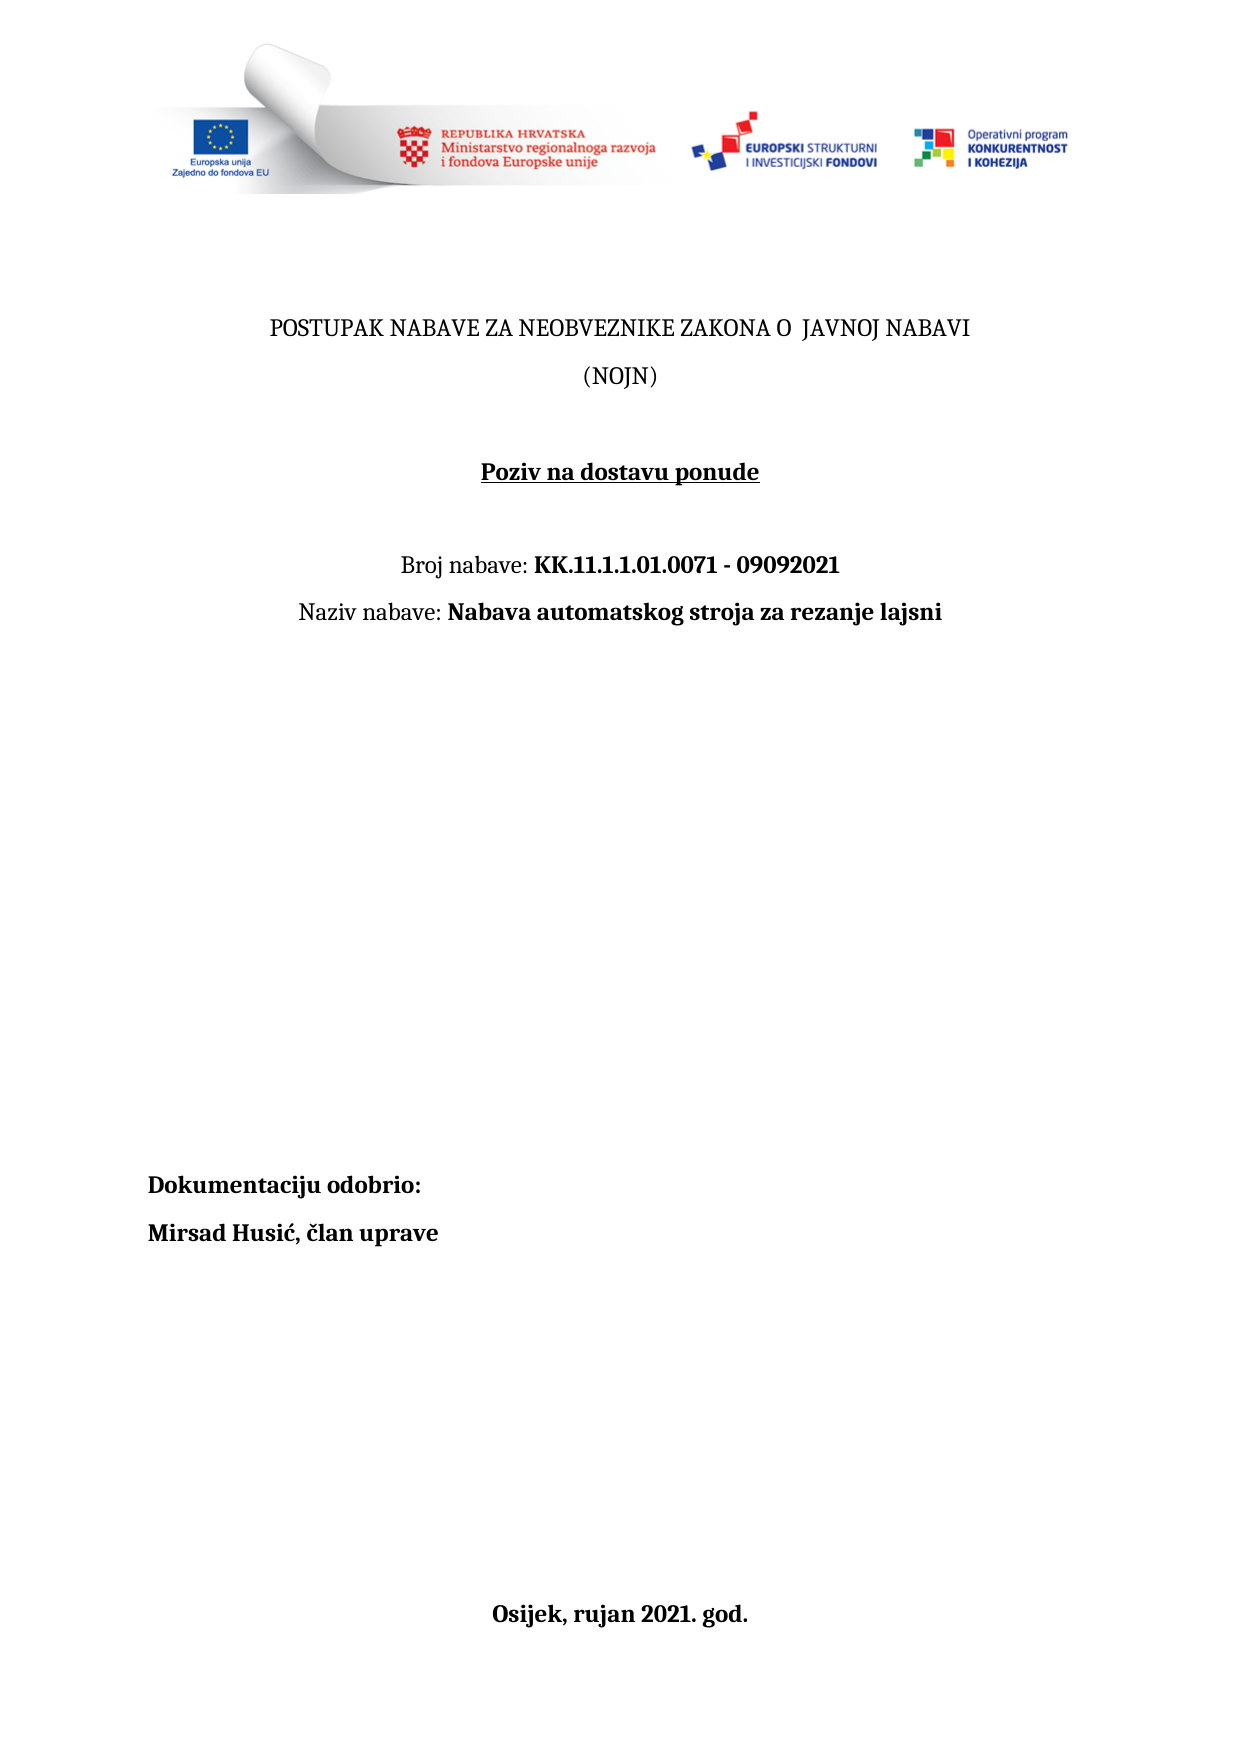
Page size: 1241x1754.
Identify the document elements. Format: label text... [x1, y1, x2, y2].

picture [147, 35, 1093, 194]
text Mirsad Husić, član uprave [148, 1218, 1092, 1247]
text Osijek, rujan 2021. god. [148, 1600, 1092, 1629]
text POSTUPAK NABAVE ZA NEOBVEZNIKE ZAKONA O JAVNOJ NABAVI [148, 314, 1092, 343]
text (NOJN) [148, 362, 1092, 391]
text Poziv na dostavu ponude [148, 457, 1092, 486]
text Dokumentaciju odobrio: [148, 1171, 1092, 1199]
text Naziv nabave: Nabava automatskog stroja za rezanje lajsni [148, 598, 1092, 627]
text Broj nabave: KK.11.1.1.01.0071 - 09092021 [148, 551, 1092, 579]
